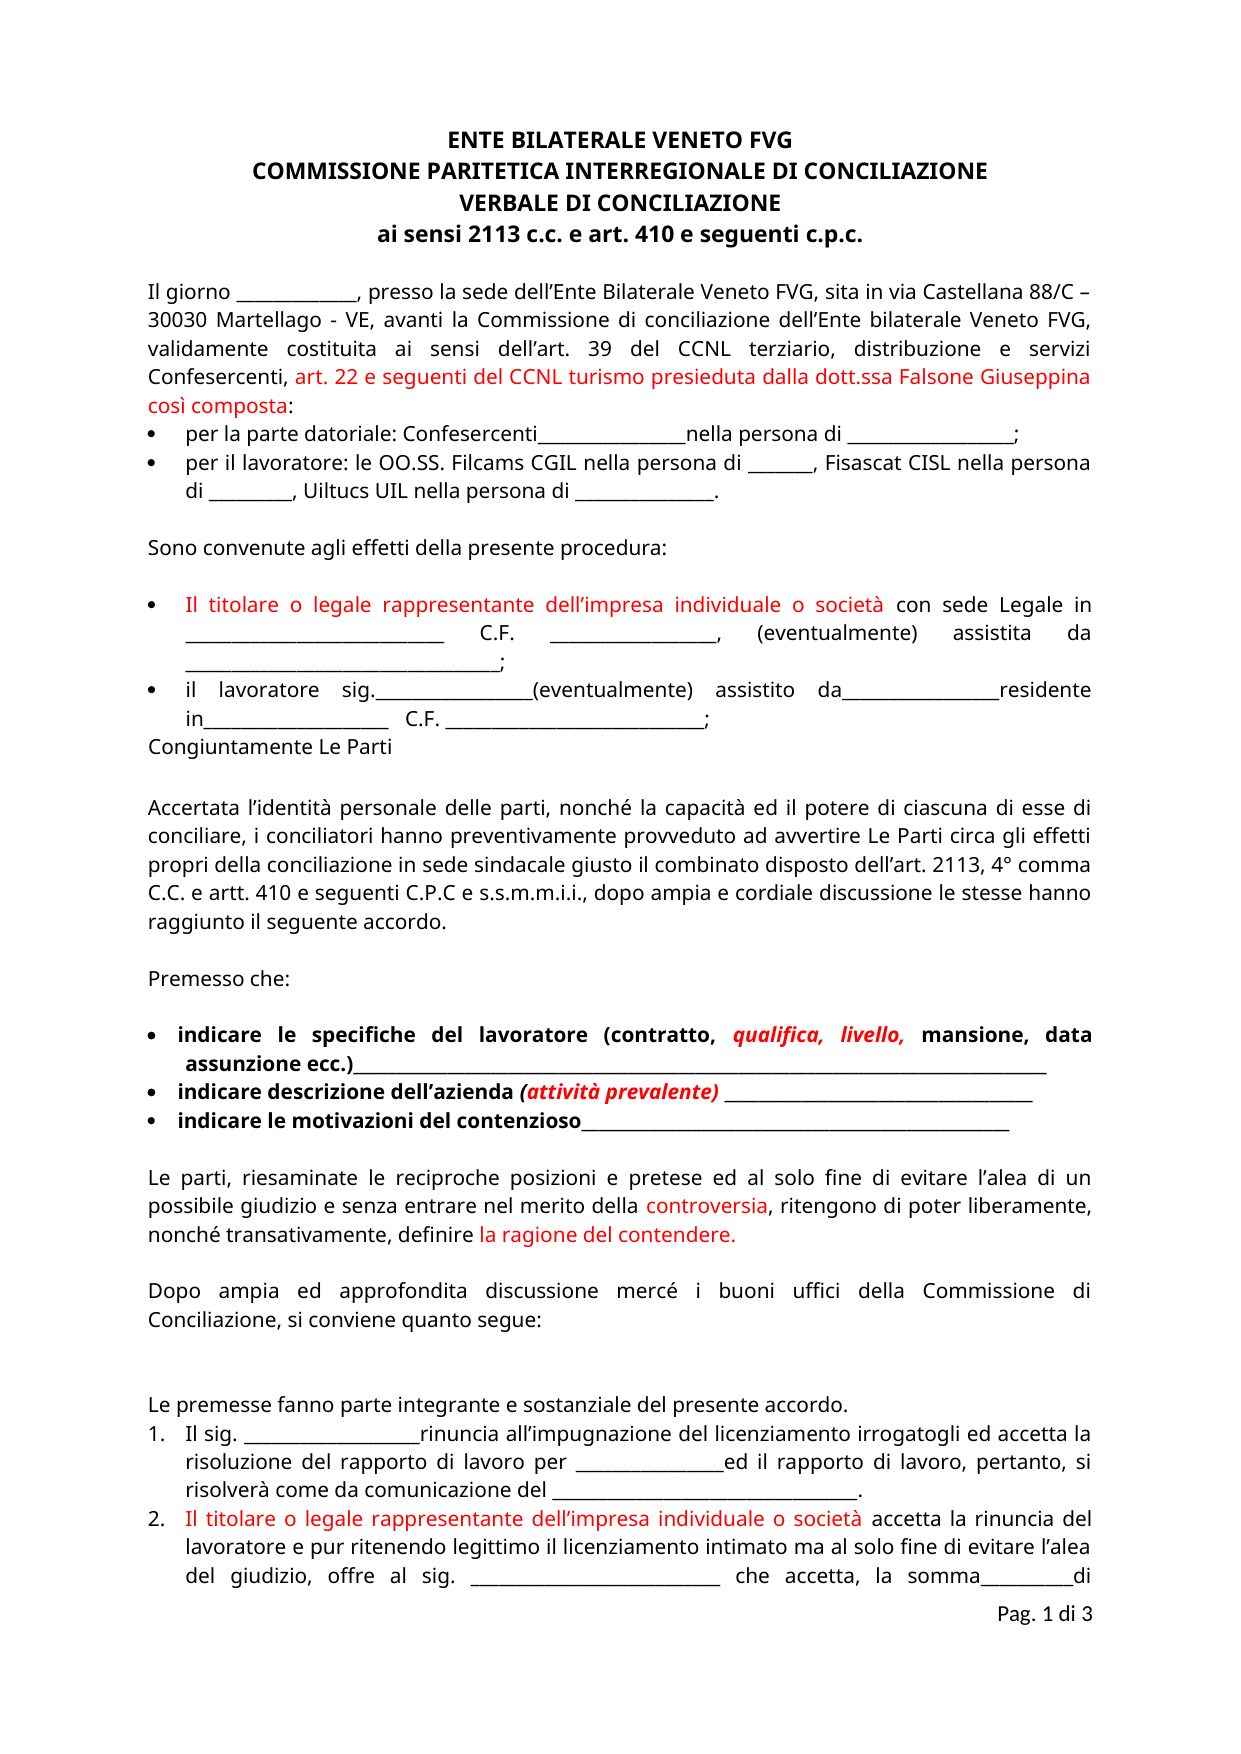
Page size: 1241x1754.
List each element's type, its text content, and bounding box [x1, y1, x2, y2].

list indicare le motivazioni del contenzioso__________________________________________________ [148, 1106, 1092, 1134]
text Congiuntamente Le Parti [148, 732, 1092, 761]
text VERBALE DI CONCILIAZIONE [148, 187, 1092, 218]
text Le parti, riesaminate le reciproche posizioni e pretese ed al solo fine di evitare l’alea di un possibile giudizio e senza entrare nel merito della controversia, ritengono di poter liberamente, nonché transativamente, definire la ragione del contendere. [148, 1163, 1092, 1248]
text Sono convenute agli effetti della presente procedura: [148, 533, 1092, 561]
text Accertata l’identità personale delle parti, nonché la capacità ed il potere di ciascuna di esse di conciliare, i conciliatori hanno preventivamente provveduto ad avvertire Le Parti circa gli effetti propri della conciliazione in sede sindacale giusto il combinato disposto dell’art. 2113, 4° comma C.C. e artt. 410 e seguenti C.P.C e s.s.m.m.i.i., dopo ampia e cordiale discussione le stesse hanno raggiunto il seguente accordo. [148, 793, 1092, 935]
list indicare le specifiche del lavoratore (contratto, qualifica, livello, mansione, data assunzione ecc.)_________________________________________________________________________________ [148, 1021, 1092, 1077]
text ai sensi 2113 c.c. e art. 410 e seguenti c.p.c. [148, 218, 1092, 249]
text Le premesse fanno parte integrante e sostanziale del presente accordo. [148, 1390, 1092, 1419]
text Premesso che: [148, 964, 1092, 992]
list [148, 1504, 1092, 1589]
text ENTE BILATERALE VENETO FVG [148, 124, 1092, 155]
list il lavoratore sig._________________(eventualmente) assistito da_________________residente in____________________ C.F. ____________________________; [148, 675, 1092, 732]
list Il titolare o legale rappresentante dell’impresa individuale o società con sede Legale in ____________________________ C.F. __________________, (eventualmente) assistita da __________________________________; [148, 590, 1092, 675]
list indicare descrizione dell’azienda (attività prevalente) ____________________________________ [148, 1077, 1092, 1106]
list per la parte datoriale: Confesercenti________________nella persona di __________________; [148, 419, 1092, 448]
text Dopo ampia ed approfondita discussione mercé i buoni uffici della Commissione di Conciliazione, si conviene quanto segue: [148, 1277, 1092, 1333]
list per il lavoratore: le OO.SS. Filcams CGIL nella persona di _______, Fisascat CISL nella persona di _________, Uiltucs UIL nella persona di _______________. [148, 448, 1092, 504]
text COMMISSIONE PARITETICA INTERREGIONALE DI CONCILIAZIONE [148, 155, 1092, 187]
text Il giorno _____________, presso la sede dell’Ente Bilaterale Veneto FVG, sita in via Castellana 88/C – 30030 Martellago - VE, avanti la Commissione di conciliazione dell’Ente bilaterale Veneto FVG, validamente costituita ai sensi dell’art. 39 del CCNL terziario, distribuzione e servizi Confesercenti, art. 22 e seguenti del CCNL turismo presieduta dalla dott.ssa Falsone Giuseppina così composta: [148, 277, 1092, 419]
list Il sig. ___________________rinuncia all’impugnazione del licenziamento irrogatogli ed accetta la risoluzione del rapporto di lavoro per ________________ed il rapporto di lavoro, pertanto, si risolverà come da comunicazione del _________________________________. [148, 1419, 1092, 1504]
